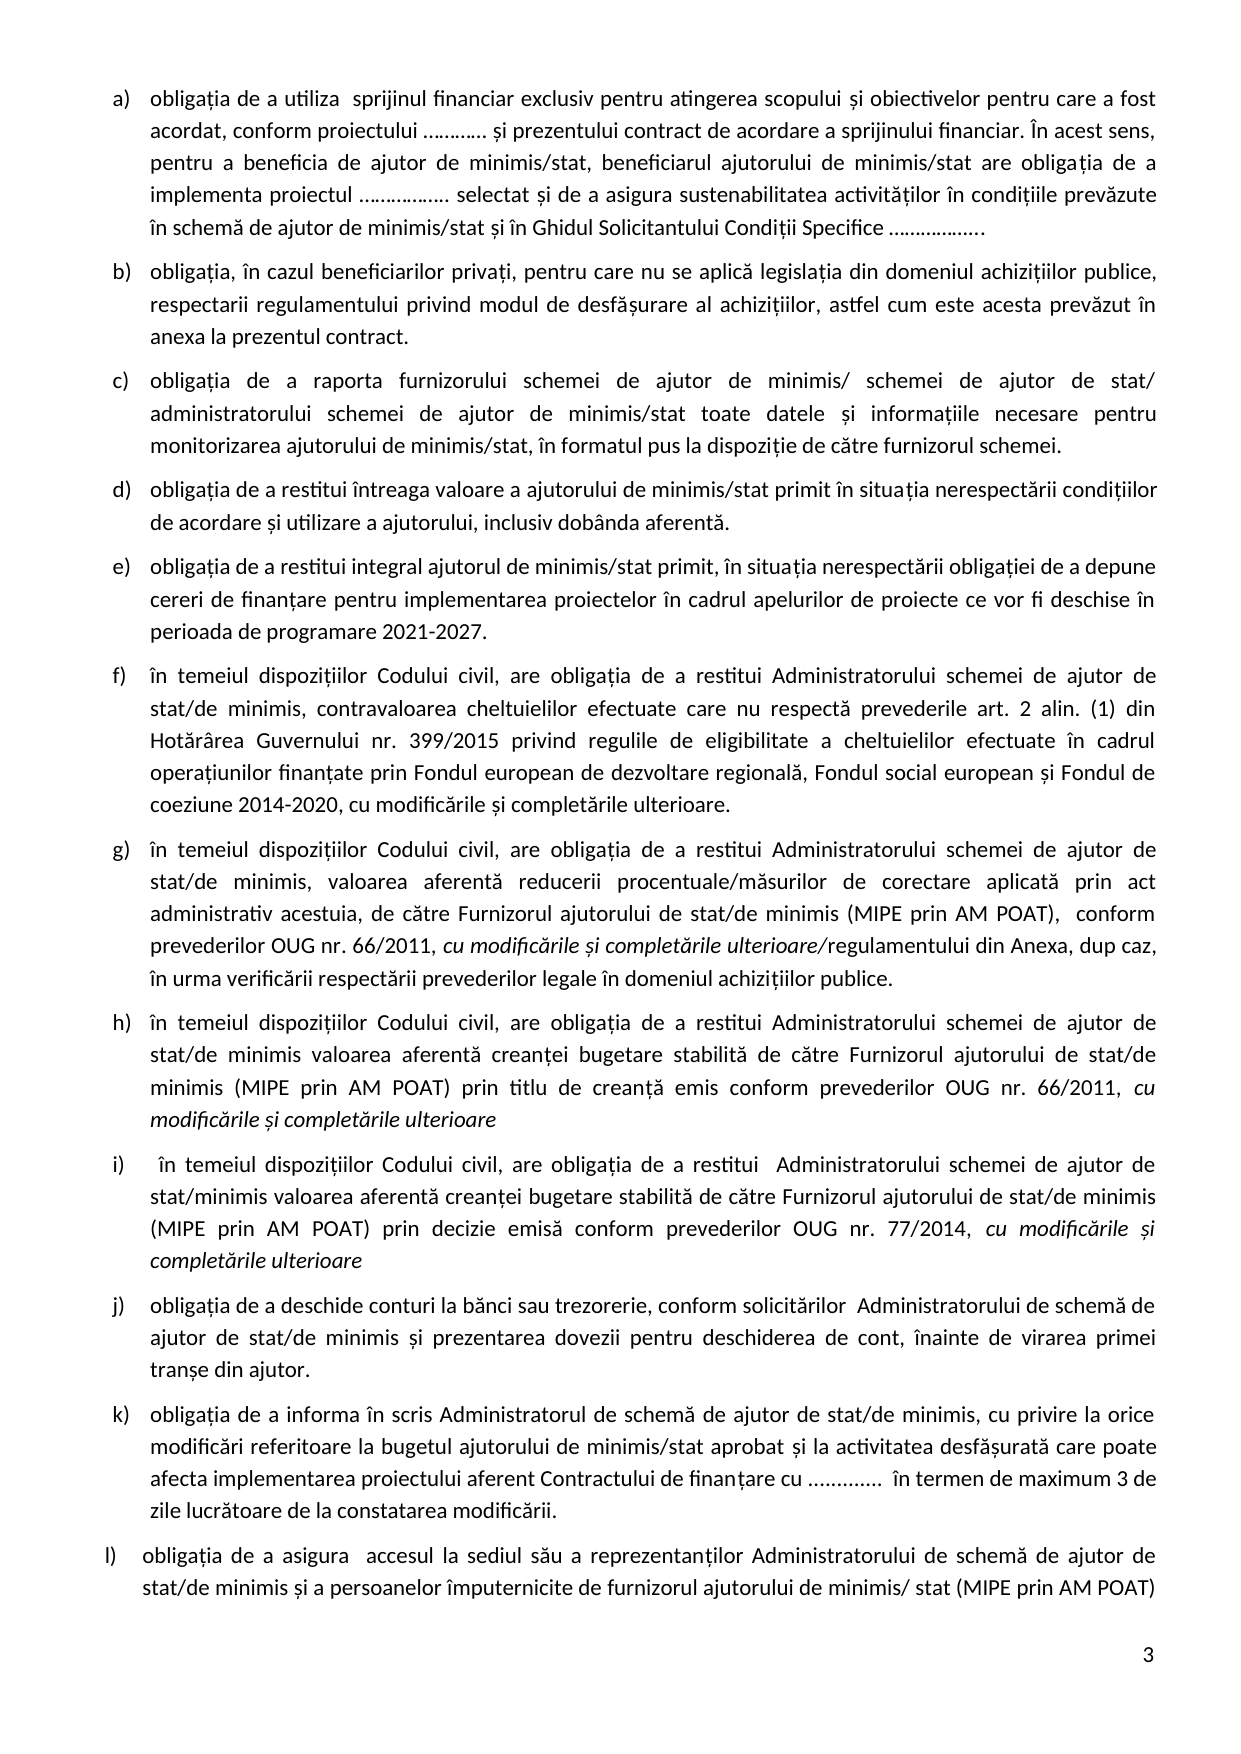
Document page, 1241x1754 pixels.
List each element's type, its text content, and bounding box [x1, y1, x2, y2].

list obligația de a informa în scris Administratorul de schemă de ajutor de stat/de minimis, cu privire la orice modificări referitoare la bugetul ajutorului de minimis/stat aprobat și la activitatea desfășurată care poate afecta implementarea proiectului aferent Contractului de finanțare cu ............. în termen de maximum 3 de zile lucrătoare de la constatarea modificării. [112, 1400, 1157, 1524]
list în temeiul dispozițiilor Codului civil, are obligația de a restitui Administratorului schemei de ajutor de stat/de minimis, valoarea aferentă reducerii procentuale/măsurilor de corectare aplicată prin act administrativ acestuia, de către Furnizorul ajutorului de stat/de minimis (MIPE prin AM POAT), conform prevederilor OUG nr. 66/2011, cu modificările și completările ulterioare/regulamentului din Anexa, dup caz, în urma verificării respectării prevederilor legale în domeniul achizițiilor publice. [112, 835, 1157, 992]
list obligația, în cazul beneficiarilor privați, pentru care nu se aplică legislația din domeniul achizițiilor publice, respectarii regulamentului privind modul de desfășurare al achizițiilor, astfel cum este acesta prevăzut în anexa la prezentul contract. [112, 257, 1157, 350]
list obligația de a raporta furnizorului schemei de ajutor de minimis/ schemei de ajutor de stat/ administratorului schemei de ajutor de minimis/stat toate datele și informațiile necesare pentru monitorizarea ajutorului de minimis/stat, în formatul pus la dispoziție de către furnizorul schemei. [112, 367, 1157, 459]
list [104, 1541, 1157, 1601]
list obligația de a deschide conturi la bănci sau trezorerie, conform solicitărilor Administratorului de schemă de ajutor de stat/de minimis și prezentarea dovezii pentru deschiderea de cont, înainte de virarea primei tranșe din ajutor. [112, 1291, 1157, 1383]
list în temeiul dispozițiilor Codului civil, are obligația de a restitui Administratorului schemei de ajutor de stat/de minimis, contravaloarea cheltuielilor efectuate care nu respectă prevederile art. 2 alin. (1) din Hotărârea Guvernului nr. 399/2015 privind regulile de eligibilitate a cheltuielilor efectuate în cadrul operaţiunilor finanţate prin Fondul european de dezvoltare regională, Fondul social european şi Fondul de coeziune 2014-2020, cu modificările și completările ulterioare. [112, 662, 1157, 818]
list în temeiul dispozițiilor Codului civil, are obligația de a restitui Administratorului schemei de ajutor de stat/de minimis valoarea aferentă creanței bugetare stabilită de către Furnizorul ajutorului de stat/de minimis (MIPE prin AM POAT) prin titlu de creanță emis conform prevederilor OUG nr. 66/2011, cu modificările și completările ulterioare [112, 1008, 1157, 1133]
list în temeiul dispozițiilor Codului civil, are obligația de a restitui Administratorului schemei de ajutor de stat/minimis valoarea aferentă creanței bugetare stabilită de către Furnizorul ajutorului de stat/de minimis (MIPE prin AM POAT) prin decizie emisă conform prevederilor OUG nr. 77/2014, cu modificările și completările ulterioare [112, 1150, 1157, 1274]
list obligația de a restitui întreaga valoare a ajutorului de minimis/stat primit în situația nerespectării condițiilor de acordare și utilizare a ajutorului, inclusiv dobânda aferentă. [112, 476, 1157, 536]
list obligația de a restitui integral ajutorul de minimis/stat primit, în situația nerespectării obligației de a depune cereri de finanțare pentru implementarea proiectelor în cadrul apelurilor de proiecte ce vor fi deschise în perioada de programare 2021-2027. [112, 552, 1157, 645]
list obligația de a utiliza sprijinul financiar exclusiv pentru atingerea scopului și obiectivelor pentru care a fost acordat, conform proiectului ………… și prezentului contract de acordare a sprijinului financiar. În acest sens, pentru a beneficia de ajutor de minimis/stat, beneficiarul ajutorului de minimis/stat are obligația de a implementa proiectul …………….. selectat și de a asigura sustenabilitatea activităților în condițiile prevăzute în schemă de ajutor de minimis/stat și în Ghidul Solicitantului Condiții Specifice ……………... [112, 84, 1157, 241]
